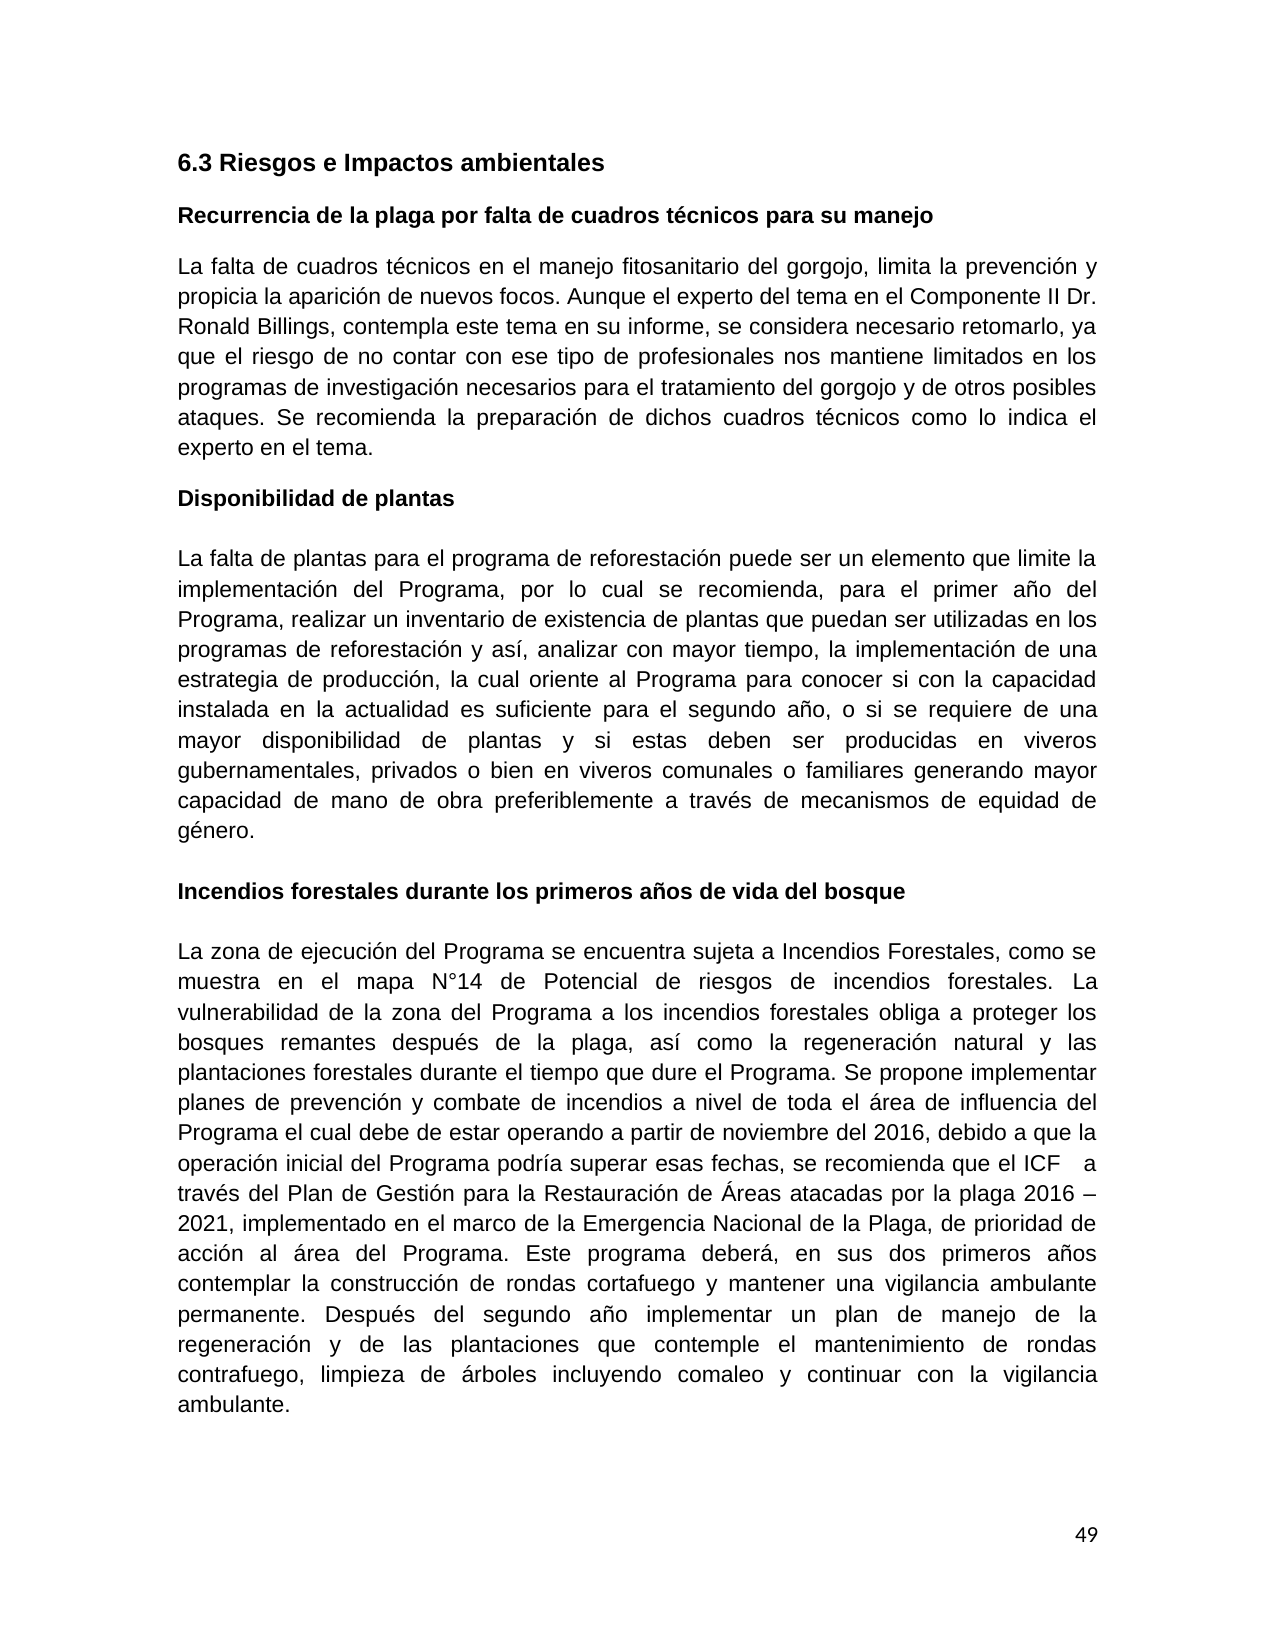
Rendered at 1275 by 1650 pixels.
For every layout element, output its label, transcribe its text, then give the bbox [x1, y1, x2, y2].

text Recurrencia de la plaga por falta de cuadros técnicos para su manejo [177, 202, 1098, 228]
text Disponibilidad de plantas [177, 485, 1098, 511]
text La zona de ejecución del Programa se encuentra sujeta a Incendios Forestales, como se muestra en el mapa N°14 de Potencial de riesgos de incendios forestales. La vulnerabilidad de la zona del Programa a los incendios forestales obliga a proteger los bosques remantes después de la plaga, así como la regeneración natural y las plantaciones forestales durante el tiempo que dure el Programa. Se propone implementar planes de prevención y combate de incendios a nivel de toda el área de influencia del Programa el cual debe de estar operando a partir de noviembre del 2016, debido a que la operación inicial del Programa podría superar esas fechas, se recomienda que el ICF a través del Plan de Gestión para la Restauración de Áreas atacadas por la plaga 2016 – 2021, implementado en el marco de la Emergencia Nacional de la Plaga, de prioridad de acción al área del Programa. Este programa deberá, en sus dos primeros años contemplar la construcción de rondas cortafuego y mantener una vigilancia ambulante permanente. Después del segundo año implementar un plan de manejo de la regeneración y de las plantaciones que contemple el mantenimiento de rondas contrafuego, limpieza de árboles incluyendo comaleo y continuar con la vigilancia ambulante. [177, 938, 1098, 1417]
text La falta de cuadros técnicos en el manejo fitosanitario del gorgojo, limita la prevención y propicia la aparición de nuevos focos. Aunque el experto del tema en el Componente II Dr. Ronald Billings, contempla este tema en su informe, se considera necesario retomarlo, ya que el riesgo de no contar con ese tipo de profesionales nos mantiene limitados en los programas de investigación necesarios para el tratamiento del gorgojo y de otros posibles ataques. Se recomienda la preparación de dichos cuadros técnicos como lo indica el experto en el tema. [177, 253, 1098, 460]
text La falta de plantas para el programa de reforestación puede ser un elemento que limite la implementación del Programa, por lo cual se recomienda, para el primer año del Programa, realizar un inventario de existencia de plantas que puedan ser utilizadas en los programas de reforestación y así, analizar con mayor tiempo, la implementación de una estrategia de producción, la cual oriente al Programa para conocer si con la capacidad instalada en la actualidad es suficiente para el segundo año, o si se requiere de una mayor disponibilidad de plantas y si estas deben ser producidas en viveros gubernamentales, privados o bien en viveros comunales o familiares generando mayor capacidad de mano de obra preferiblemente a través de mecanismos de equidad de género. [177, 545, 1098, 843]
text 6.3 Riesgos e Impactos ambientales [177, 148, 1098, 176]
text Incendios forestales durante los primeros años de vida del bosque [177, 878, 1098, 904]
